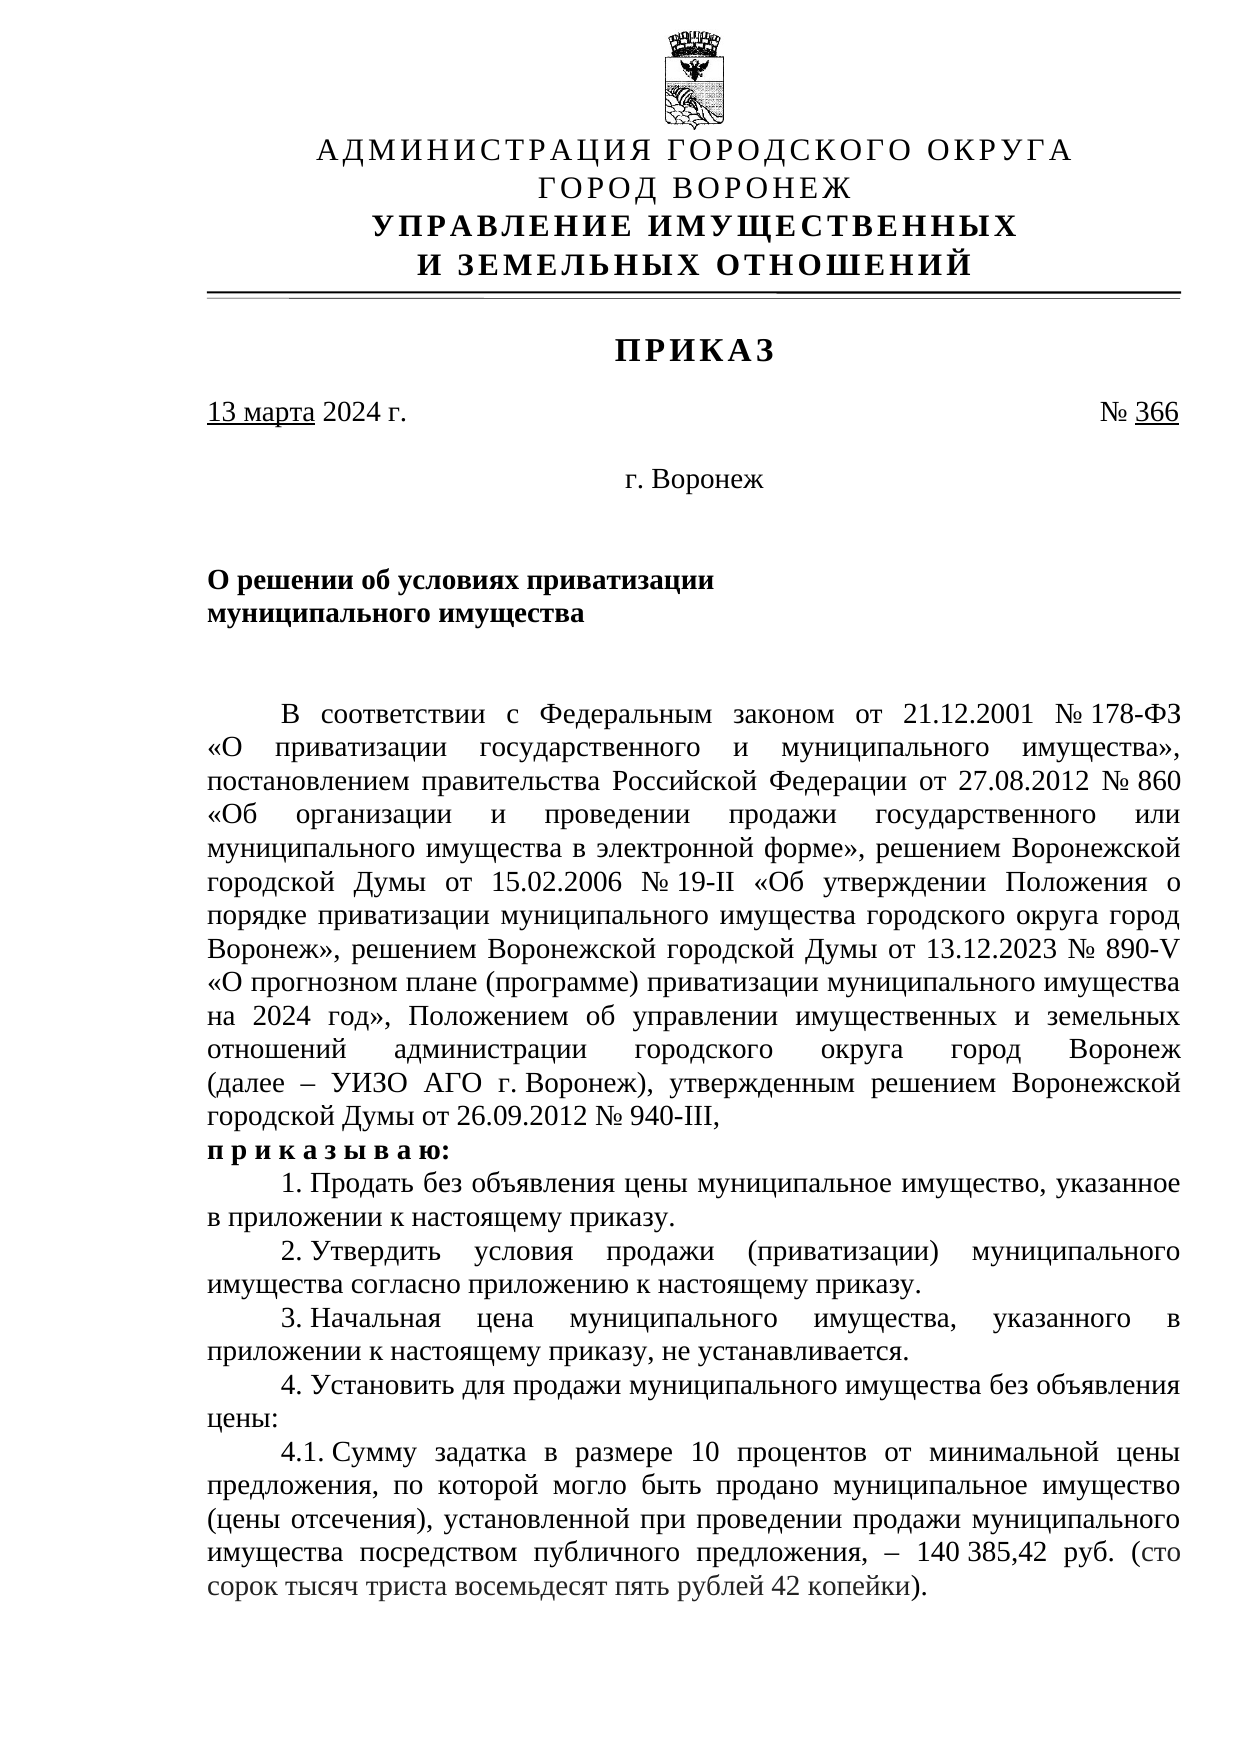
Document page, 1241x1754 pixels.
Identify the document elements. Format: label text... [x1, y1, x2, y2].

list 4.1. Сумму задатка в размере 10 процентов от минимальной цены предложения, по которой могло быть продано муниципальное имущество (цены отсечения), установленной при проведении продажи муниципального имущества посредством публичного предложения, – 140 385,42 руб. (сто сорок тысяч триста восемьдесят пять рублей 42 копейки). [207, 1434, 1181, 1602]
text О решении об условиях приватизации [207, 562, 1181, 595]
text АДМИНИСТРАЦИЯ ГОРОДСКОГО ОКРУГА [207, 132, 1181, 168]
text 3. Начальная цена муниципального имущества, указанного в приложении к настоящему приказу, не устанавливается. [207, 1300, 1181, 1367]
text 2. Утвердить условия продажи (приватизации) муниципального имущества согласно приложению к настоящему приказу. [207, 1233, 1181, 1300]
text ГОРОД ВОРОНЕЖ [207, 170, 1181, 206]
text 1. Продать без объявления цены муниципальное имущество, указанное в приложении к настоящему приказу. [207, 1166, 1181, 1233]
text В соответствии с Федеральным законом от 21.12.2001 № 178-ФЗ «О приватизации государственного и муниципального имущества», постановлением правительства Российской Федерации от 27.08.2012 № 860 «Об организации и проведении продажи государственного или муниципального имущества в электронной форме», решением Воронежской городской Думы от 15.02.2006 № 19-II «Об утверждении Положения о порядке приватизации муниципального имущества городского округа город Воронеж», решением Воронежской городской Думы от 13.12.2023 № 890-V «О прогнозном плане (программе) приватизации муниципального имущества на 2024 год», Положением об управлении имущественных и земельных отношений администрации городского округа город Воронеж (далее – УИЗО АГО г. Воронеж), утвержденным решением Воронежской городской Думы от 26.09.2012 № 940-III, [207, 696, 1181, 1132]
text г. Воронеж [207, 461, 1181, 495]
text 4. Установить для продажи муниципального имущества без объявления цены: [207, 1367, 1181, 1434]
text 13 марта 2024 г. № 366 [207, 394, 1181, 428]
picture [663, 29, 724, 130]
text УПРАВЛЕНИЕ ИМУЩЕСТВЕННЫХ [207, 208, 1181, 244]
title ПРИКАЗ [207, 331, 1181, 369]
text п р и к а з ы в а ю: [207, 1132, 1181, 1166]
text И ЗЕМЕЛЬНЫХ ОТНОШЕНИЙ [207, 246, 1181, 282]
text муниципального имущества [207, 595, 1181, 629]
